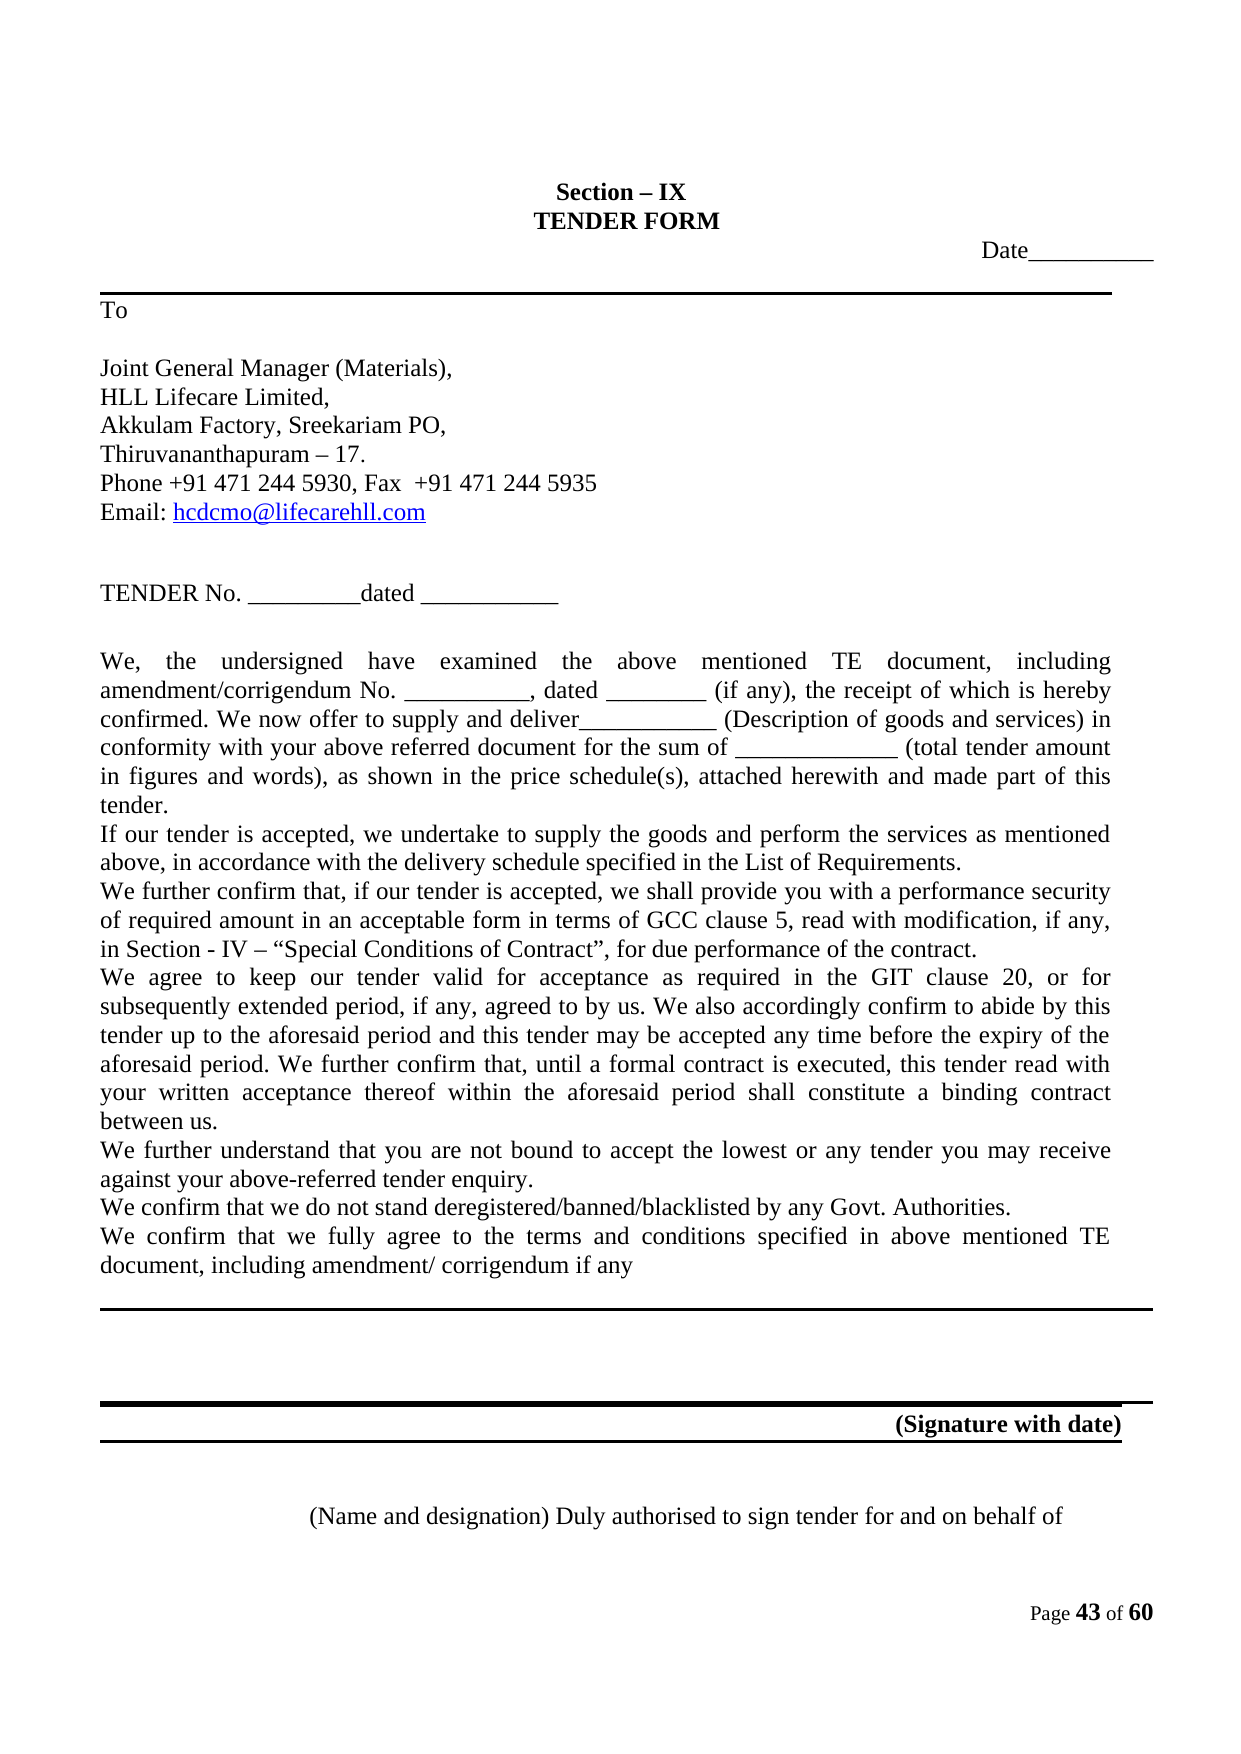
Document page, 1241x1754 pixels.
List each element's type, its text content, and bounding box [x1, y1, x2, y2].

text Email: hcdcmo@lifecarehll.com [100, 497, 1153, 525]
text We agree to keep our tender valid for acceptance as required in the GIT clause 20, or for subsequently extended period, if any, agreed to by us. We also accordingly confirm to abide by this tender up to the aforesaid period and this tender may be accepted any time before the expiry of the aforesaid period. We further confirm that, until a formal contract is executed, this tender read with your written acceptance thereof within the aforesaid period shall constitute a binding contract between us. [100, 962, 1112, 1135]
text TENDER FORM [100, 206, 1153, 235]
text HLL Lifecare Limited, [100, 382, 1153, 410]
text If our tender is accepted, we undertake to supply the goods and perform the services as mentioned above, in accordance with the delivery schedule specified in the List of Requirements. [100, 819, 1112, 876]
text We confirm that we do not stand deregistered/banned/blacklisted by any Govt. Authorities. [100, 1192, 1112, 1221]
text We confirm that we fully agree to the terms and conditions specified in above mentioned TE document, including amendment/ corrigendum if any [100, 1221, 1112, 1279]
text We, the undersigned have examined the above mentioned TE document, including amendment/corrigendum No. __________, dated ________ (if any), the receipt of which is hereby confirmed. We now offer to supply and deliver___________ (Description of goods and services) in conformity with your above referred document for the sum of _____________ (total tender amount in figures and words), as shown in the price schedule(s), attached herewith and made part of this tender. [100, 646, 1112, 819]
text Date__________ [100, 235, 1153, 263]
subtitle Section – IX [89, 177, 1153, 206]
text Akkulam Factory, Sreekariam PO, [100, 410, 1153, 439]
text (Signature with date) [100, 1407, 1122, 1440]
text (Name and designation) Duly authorised to sign tender for and on behalf of [100, 1501, 1153, 1529]
text We further understand that you are not bound to accept the lowest or any tender you may receive against your above-referred tender enquiry. [100, 1135, 1112, 1192]
text Phone +91 471 244 5930, Fax +91 471 244 5935 [100, 468, 1153, 497]
text Thiruvananthapuram – 17. [100, 439, 1153, 468]
text To [100, 295, 1153, 324]
text Joint General Manager (Materials), [100, 353, 1153, 382]
text We further confirm that, if our tender is accepted, we shall provide you with a performance security of required amount in an acceptable form in terms of GCC clause 5, read with modification, if any, in Section - IV – “Special Conditions of Contract”, for due performance of the contract. [100, 876, 1112, 962]
text TENDER No. _________dated ___________ [100, 578, 1112, 607]
